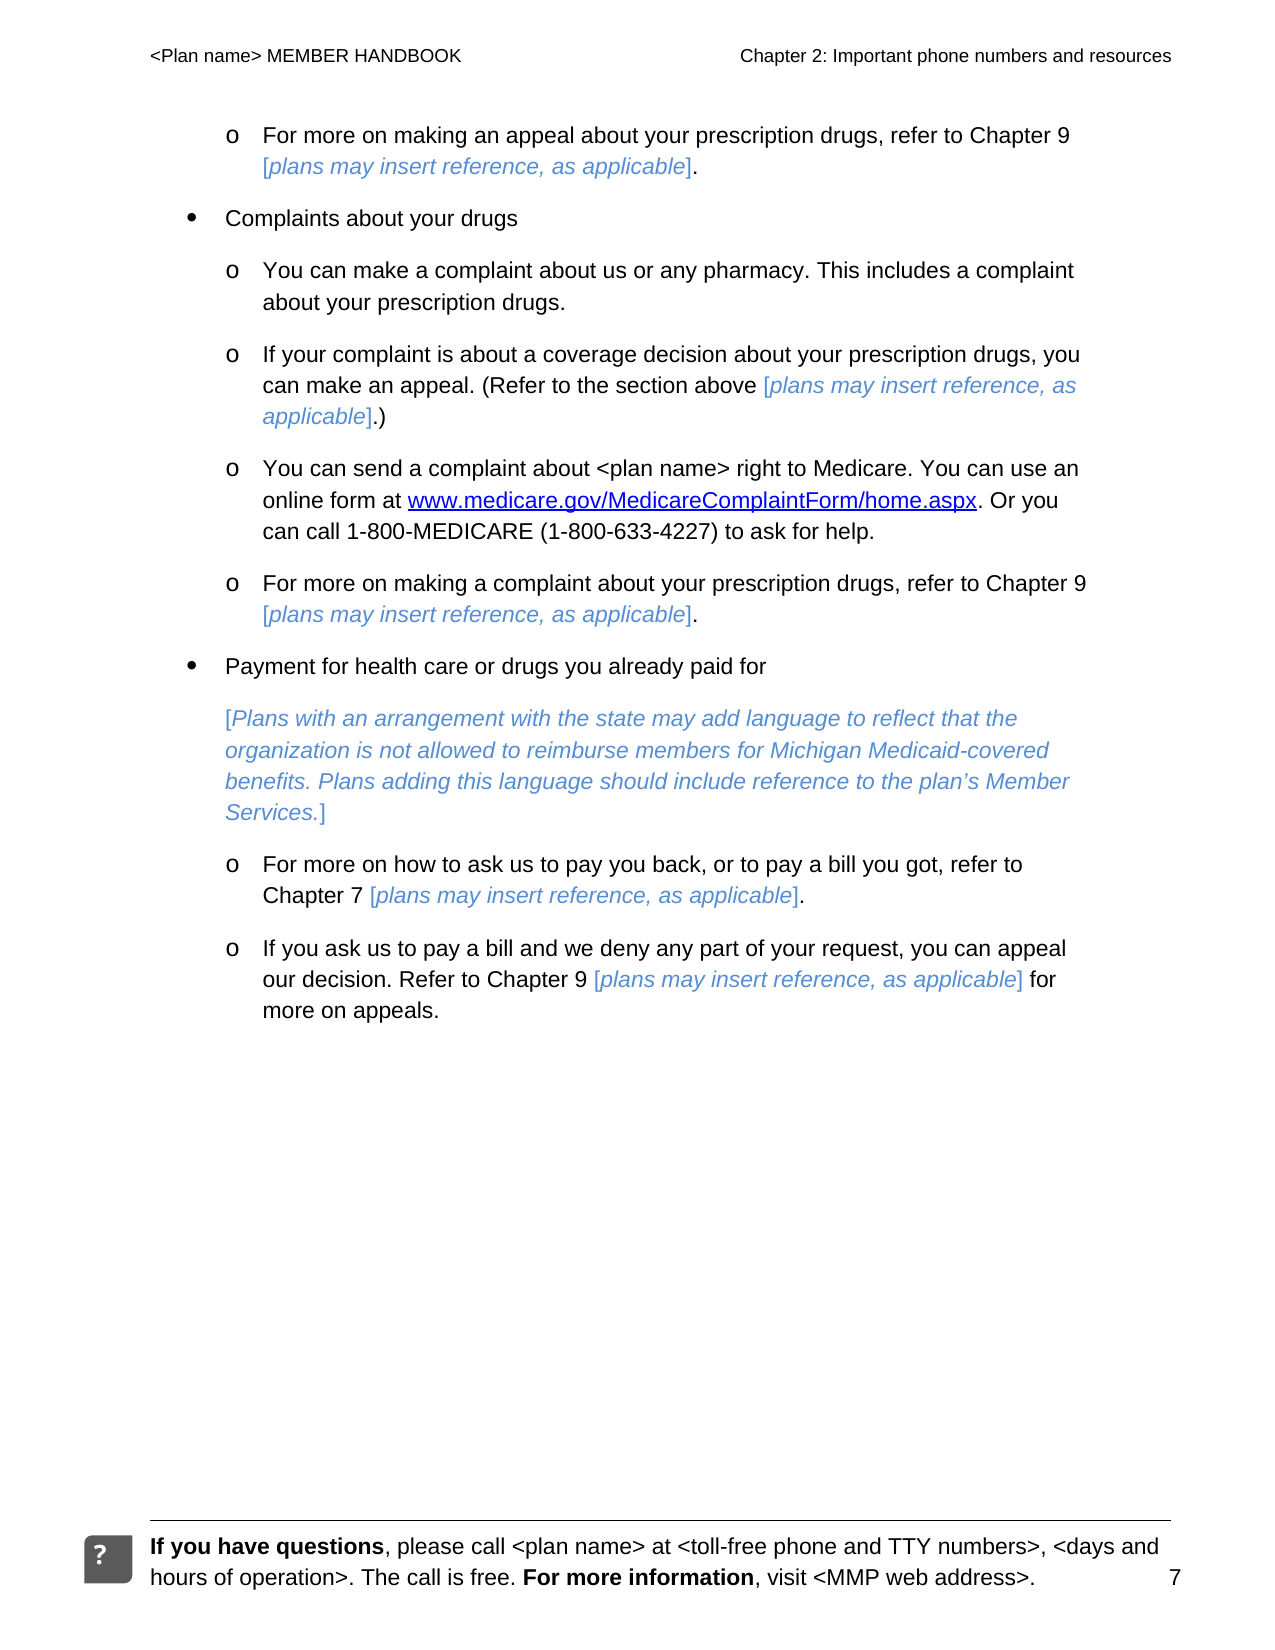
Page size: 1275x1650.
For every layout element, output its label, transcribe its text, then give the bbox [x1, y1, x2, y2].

list If your complaint is about a coverage decision about your prescription drugs, you can make an appeal. (Refer to the section above [plans may insert reference, as applicable].) [225, 337, 1096, 431]
list For more on making an appeal about your prescription drugs, refer to Chapter 9 [plans may insert reference, as applicable]. [225, 118, 1096, 181]
text Payment for health care or drugs you already paid for [187, 650, 1096, 681]
text [Plans with an arrangement with the state may add language to reflect that the organization is not allowed to reimburse members for Michigan Medicaid-covered benefits. Plans adding this language should include reference to the plan’s Member Services.] [225, 702, 1096, 827]
list For more on making a complaint about your prescription drugs, refer to Chapter 9 [plans may insert reference, as applicable]. [225, 566, 1096, 629]
list If you ask us to pay a bill and we deny any part of your request, you can appeal our decision. Refer to Chapter 9 [plans may insert reference, as applicable] for more on appeals. [225, 931, 1096, 1025]
list For more on how to ask us to pay you back, or to pay a bill you got, refer to Chapter 7 [plans may insert reference, as applicable]. [225, 848, 1096, 910]
text Complaints about your drugs [187, 202, 1096, 233]
list You can make a complaint about us or any pharmacy. This includes a complaint about your prescription drugs. [225, 254, 1096, 316]
list You can send a complaint about <plan name> right to Medicare. You can use an online form at www.medicare.gov/MedicareComplaintForm/home.aspx. Or you can call 1-800-MEDICARE (1-800-633-4227) to ask for help. [225, 452, 1096, 546]
